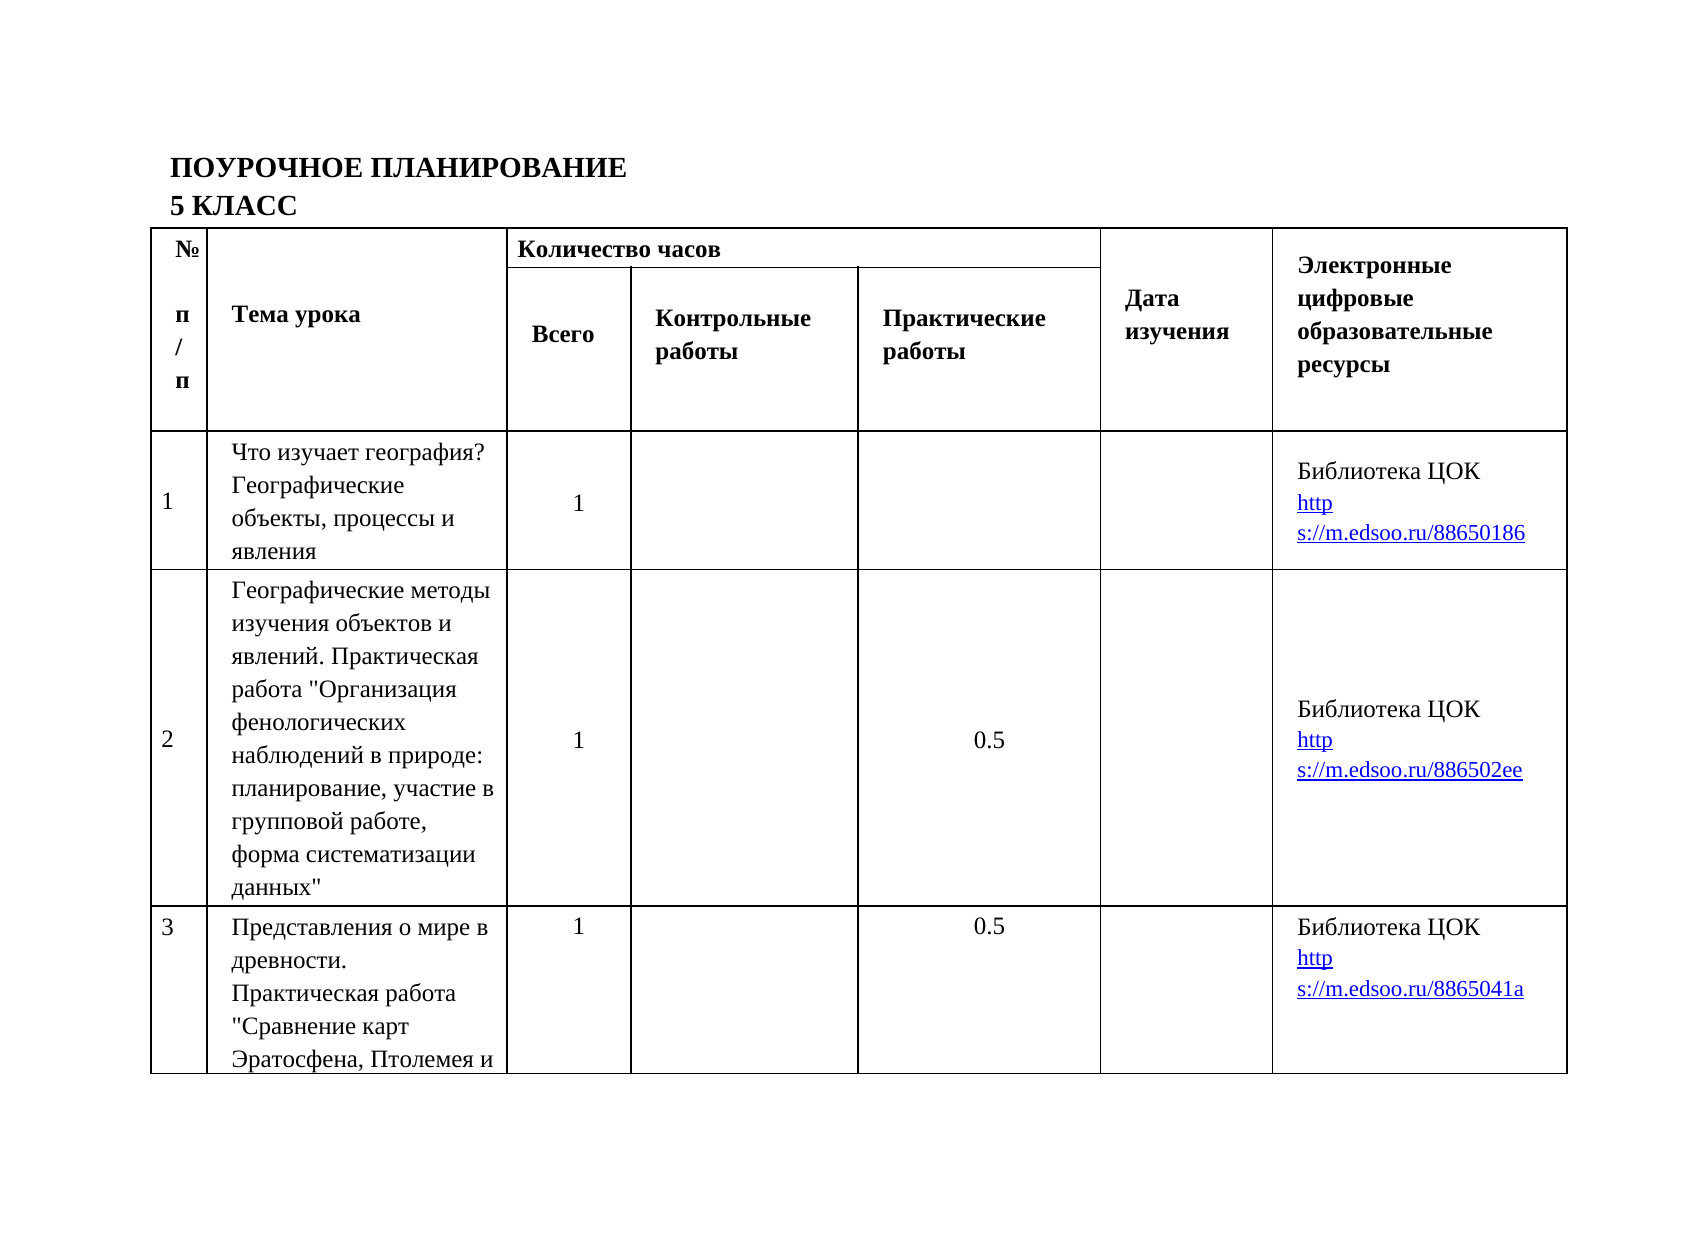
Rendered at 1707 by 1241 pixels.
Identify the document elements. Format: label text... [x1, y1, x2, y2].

table_cell Библиотека ЦОК https://m.edsoo.ru/88650186 [1273, 432, 1566, 568]
table_header № п/п [152, 229, 206, 430]
table_cell 1 [508, 432, 630, 568]
table_cell 1 [508, 570, 630, 905]
table_cell Библиотека ЦОК https://m.edsoo.ru/886502ee [1273, 570, 1566, 905]
table_cell 0.5 [859, 570, 1100, 905]
table_cell Что изучает география? Географические объекты, процессы и явления [208, 432, 506, 568]
table_cell [1101, 907, 1272, 1073]
table_header Электронные цифровые образовательные ресурсы [1273, 229, 1566, 430]
table_cell [1101, 570, 1272, 905]
table_cell [859, 432, 1100, 568]
table_cell 0.5 [859, 907, 1100, 1073]
table_cell Практические работы [859, 268, 1100, 430]
table_cell [632, 432, 857, 568]
table_cell 1 [508, 907, 630, 1073]
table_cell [208, 907, 506, 1073]
table_header Количество часов [508, 229, 1100, 266]
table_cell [1273, 907, 1566, 1073]
table_cell [632, 570, 857, 905]
table_cell [1101, 432, 1272, 568]
table_cell 1 [152, 432, 206, 568]
table_cell Всего [508, 268, 630, 430]
table_cell 3 [152, 907, 206, 1073]
text ПОУРОЧНОЕ ПЛАНИРОВАНИЕ [162, 150, 1557, 183]
table_header Тема урока [208, 229, 506, 430]
table_cell Контрольные работы [632, 268, 857, 430]
text 5 КЛАСС [162, 188, 1557, 222]
table_cell [632, 907, 857, 1073]
table_cell 2 [152, 570, 206, 905]
table_cell Географические методы изучения объектов и явлений. Практическая работа "Организация фенологических наблюдений в природе: планирование, участие в групповой работе, форма систематизации данных" [208, 570, 506, 905]
table_header Дата изучения [1101, 229, 1272, 430]
